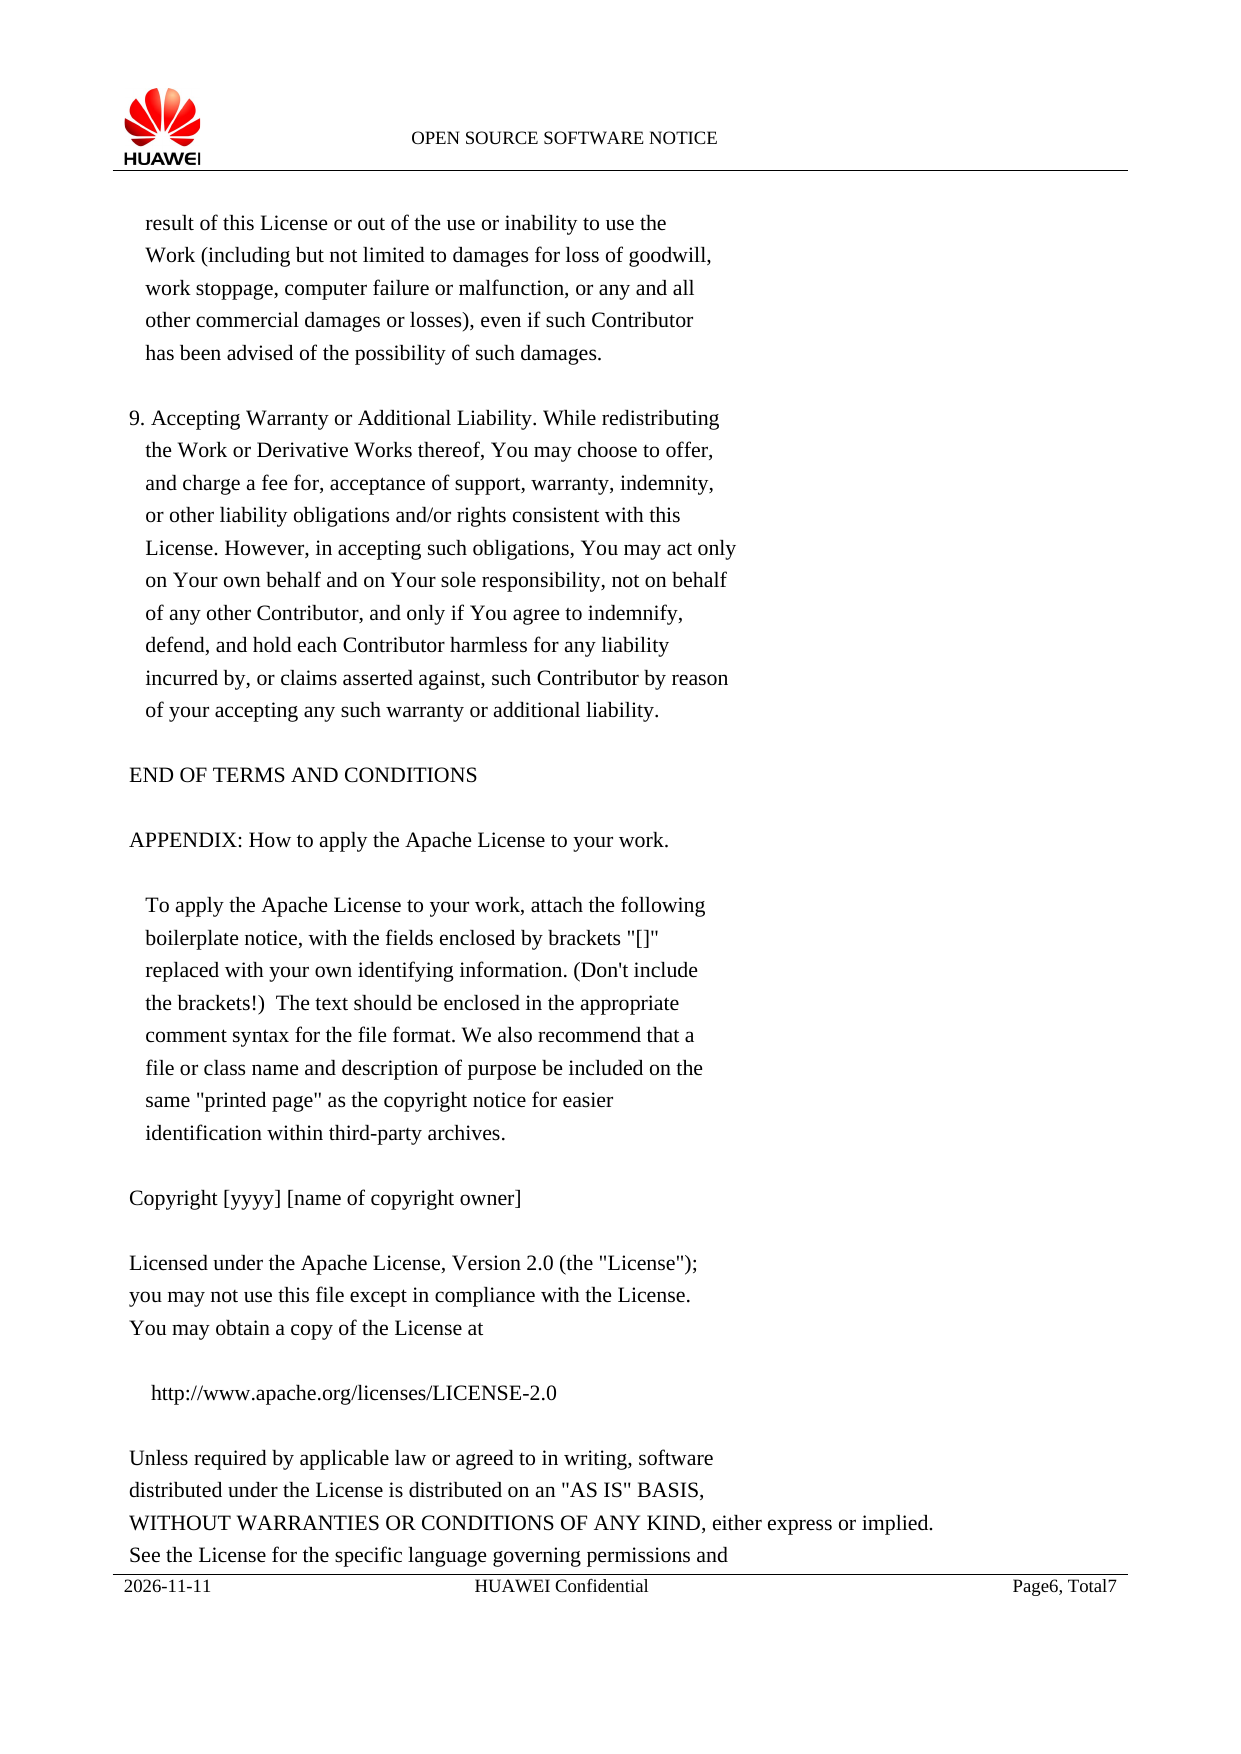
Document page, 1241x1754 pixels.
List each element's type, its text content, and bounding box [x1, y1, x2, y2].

picture [124, 88, 201, 165]
